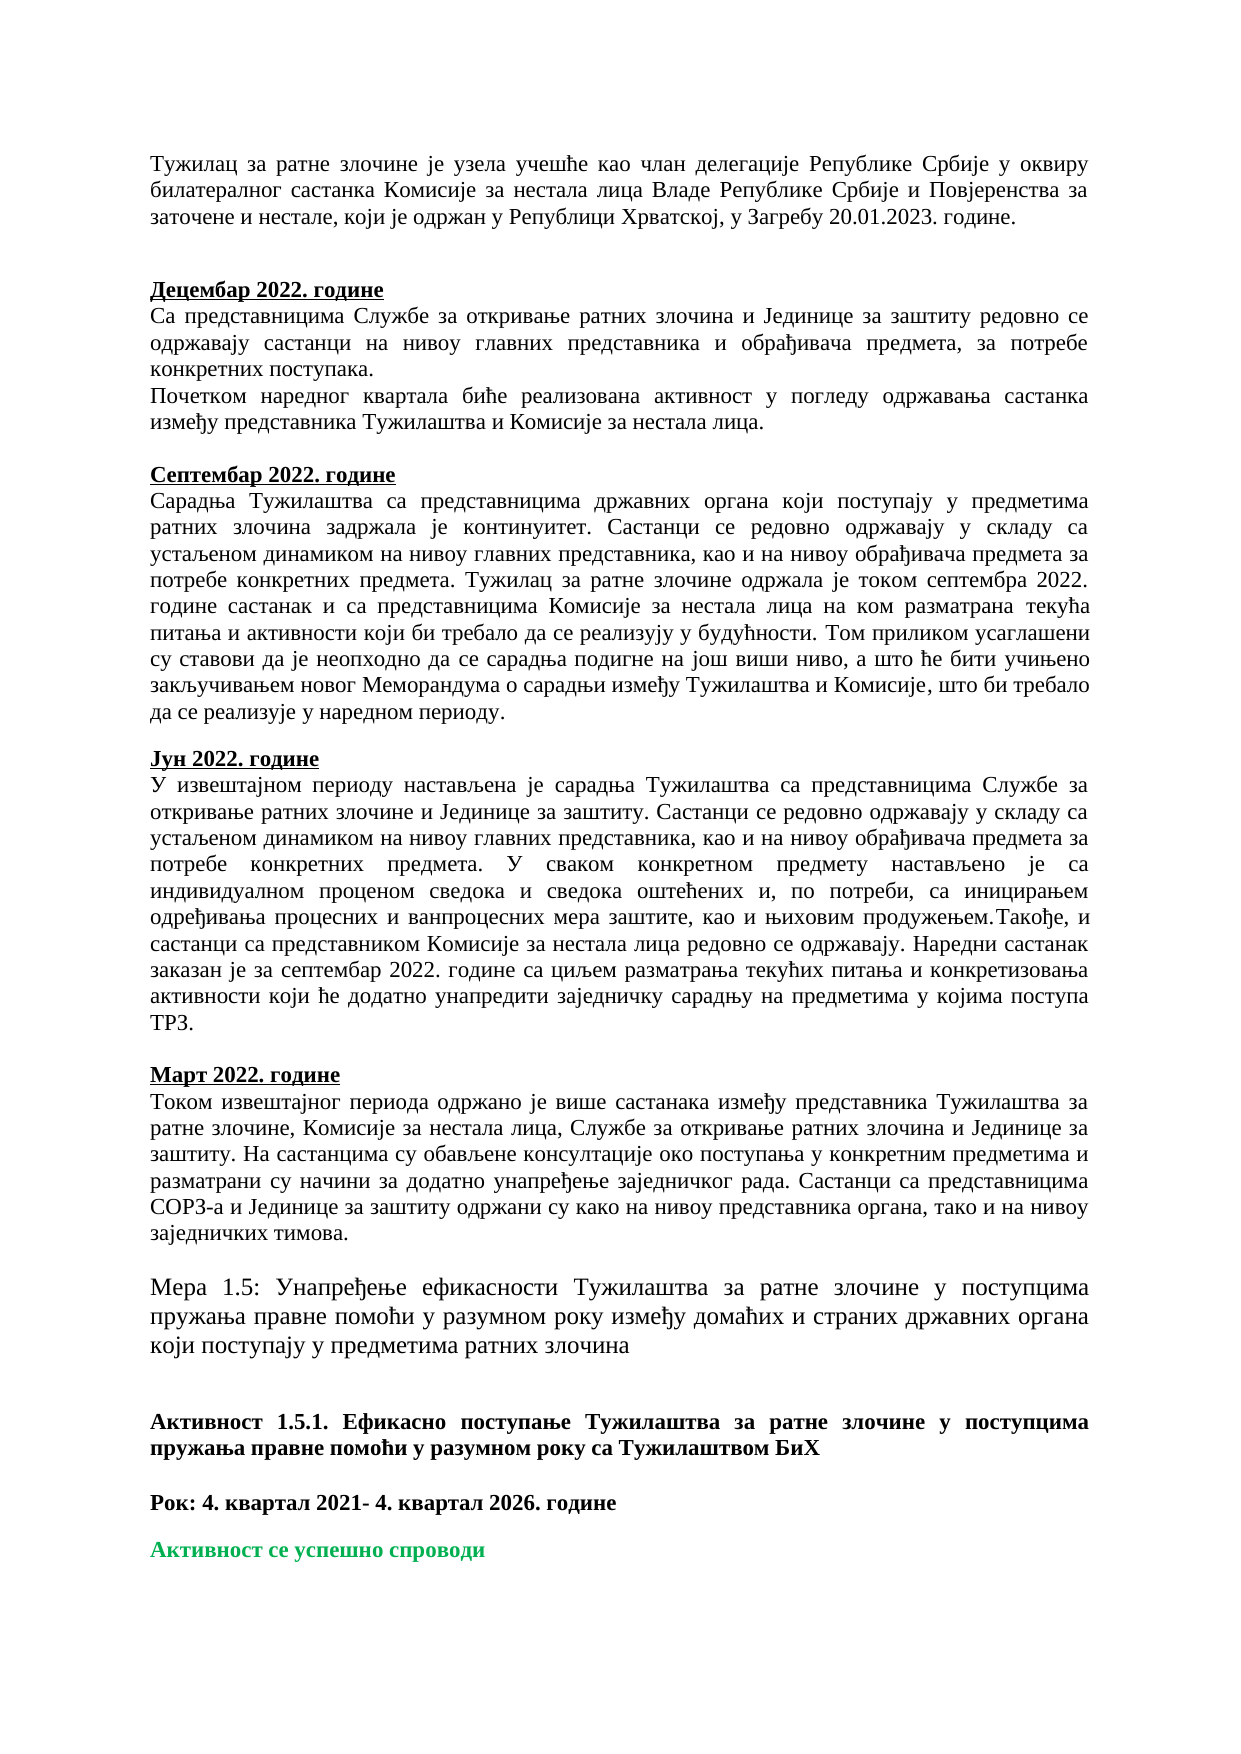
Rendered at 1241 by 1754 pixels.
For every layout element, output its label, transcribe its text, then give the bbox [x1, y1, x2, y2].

text Јун 2022. године [150, 745, 1090, 771]
text Почетком наредног квартала биће реализована активност у погледу одржавања састанка између представника Тужилаштва и Комисије за нестала лица. [150, 382, 1090, 434]
text Децембар 2022. године [150, 276, 1090, 303]
text Сарадња Тужилаштва са представницима државних органа који поступају у предметима ратних злочина задржала је континуитет. Састанци се редовно одржавају у складу са устаљеном динамиком на нивоу главних представника, као и на нивоу обрађивача предмета за потребе конкретних предмета. Тужилац за ратне злочине одржала је током септембра 2022. године састанак и са представницима Комисије за нестала лица на ком разматрана текућа питања и активности који би требало да се реализују у будућности. Том приликом усаглашени су ставови да је неопходно да се сарадња подигне на још виши ниво, а што ће бити учињено закључивањем новог Меморандума о сарадњи између Тужилаштва и Комисије, што би требало да се реализује у наредном периоду. [150, 487, 1090, 724]
text У извештајном периоду настављена је сарадња Тужилаштва са представницима Службе за откривање ратних злочине и Јединице за заштиту. Састанци се редовно одржавају у складу са устаљеном динамиком на нивоу главних представника, као и на нивоу обрађивача предмета за потребе конкретних предмета. У сваком конкретном предмету настављено је са индивидуалном проценом сведока и сведока оштећених и, по потреби, са иницирањем одређивања процесних и ванпроцесних мера заштите, као и њиховим продужењем.Такође, и састанци са представником Комисије за нестала лица редовно се одржавају. Наредни састанак заказан је за септембар 2022. године са циљем разматрања текућих питања и конкретизовања активности који ће додатно унапредити заједничку сарадњу на предметима у којима поступа ТРЗ. [150, 771, 1090, 1035]
subtitle Мера 1.5: Унапређење ефикасности Тужилаштва за ратне злочине у поступцима пружања правне помоћи у разумном року између домаћих и страних државних органа који поступају у предметима ратних злочина [150, 1272, 1090, 1358]
text Током извештајног периода одржано је више састанака између представника Тужилаштва за ратне злочине, Комисије за нестала лица, Службе за откривање ратних злочина и Јединице за заштиту. На састанцима су обављене консултације око поступања у конкретним предметима и разматрани су начини за додатно унапређење заједничког рада. Састанци са представницима СОРЗ-а и Јединице за заштиту одржани су како на нивоу представника органа, тако и на нивоу заједничких тимова. [150, 1088, 1090, 1246]
text Активност се успешно спроводи [150, 1536, 1090, 1562]
subtitle Активност 1.5.1. Ефикасно поступање Тужилаштва за ратне злочине у поступцима пружања правне помоћи у разумном року са Тужилаштвом БиХ [150, 1408, 1090, 1461]
text Са представницима Службе за откривање ратних злочина и Јединице за заштиту редовно се одржавају састанци на нивоу главних представника и обрађивача предмета, за потребе конкретних поступака. [150, 303, 1090, 382]
text Тужилац за ратне злочине је узела учешће као члан делегације Републике Србије у оквиру билатералног састанка Комисије за нестала лица Владе Републике Србије и Повјеренства за заточене и нестале, који је одржан у Републици Хрватској, у Загребу 20.01.2023. године. [150, 150, 1090, 229]
text Септембар 2022. године [150, 461, 1090, 487]
text Рок: 4. квартал 2021- 4. квартал 2026. године [150, 1489, 1090, 1515]
text Март 2022. године [150, 1061, 1090, 1088]
